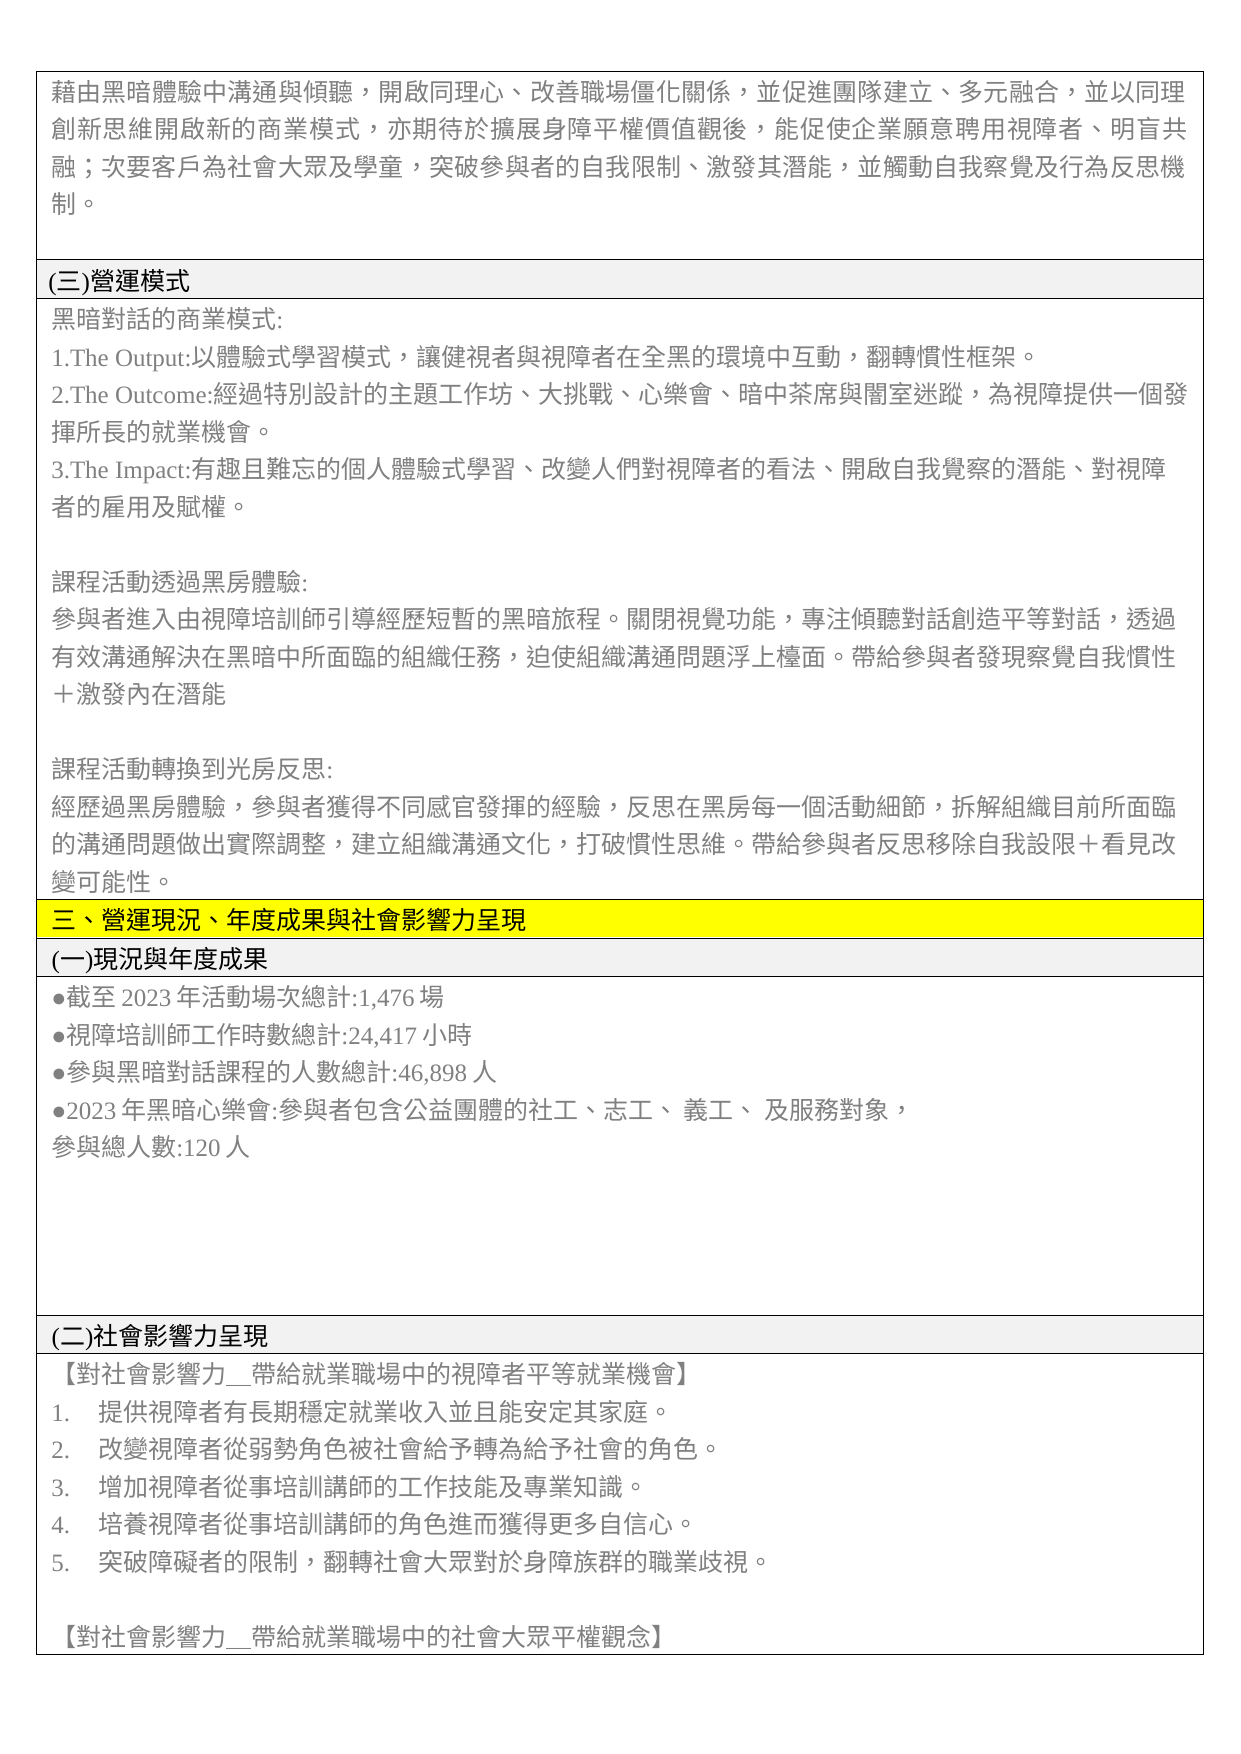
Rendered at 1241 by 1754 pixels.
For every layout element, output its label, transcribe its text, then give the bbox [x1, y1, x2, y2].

table_cell 三、營運現況、年度成果與社會影響力呈現 [37, 900, 1203, 937]
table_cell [37, 1354, 1203, 1654]
table_cell 黑暗對話的商業模式: 1.The Output:以體驗式學習模式，讓健視者與視障者在全黑的環境中互動，翻轉慣性框架。 2.The Outcome:經過特別設計的主題工作坊、大挑戰、心樂會、暗中茶席與闇室迷蹤，為視障提供一個發揮所長的就業機會。 3.The Impact:有趣且難忘的個人體驗式學習、改變人們對視障者的看法、開啟自我覺察的潛能、對視障者的雇用及賦權。 課程活動透過黑房體驗: 參與者進入由視障培訓師引導經歷短暫的黑暗旅程。關閉視覺功能，專注傾聽對話創造平等對話，透過有效溝通解決在黑暗中所面臨的組織任務，迫使組織溝通問題浮上檯面。帶給參與者發現察覺自我慣性＋激發內在潛能 課程活動轉換到光房反思: 經歷過黑房體驗，參與者獲得不同感官發揮的經驗，反思在黑房每一個活動細節，拆解組織目前所面臨的溝通問題做出實際調整，建立組織溝通文化，打破慣性思維。帶給參與者反思移除自我設限＋看見改變可能性。 [37, 299, 1203, 899]
table_cell ●截至2023年活動場次總計:1,476場 ●視障培訓師工作時數總計:24,417小時 ●參與黑暗對話課程的人數總計:46,898人 ●2023年黑暗心樂會:參與者包含公益團體的社工、志工、 義工、 及服務對象， 參與總人數:120人 [37, 977, 1203, 1314]
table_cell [37, 72, 1203, 259]
table_cell (二)社會影響力呈現 [37, 1316, 1203, 1353]
table_cell (三)營運模式 [37, 260, 1203, 298]
table_cell (一)現況與年度成果 [37, 939, 1203, 976]
